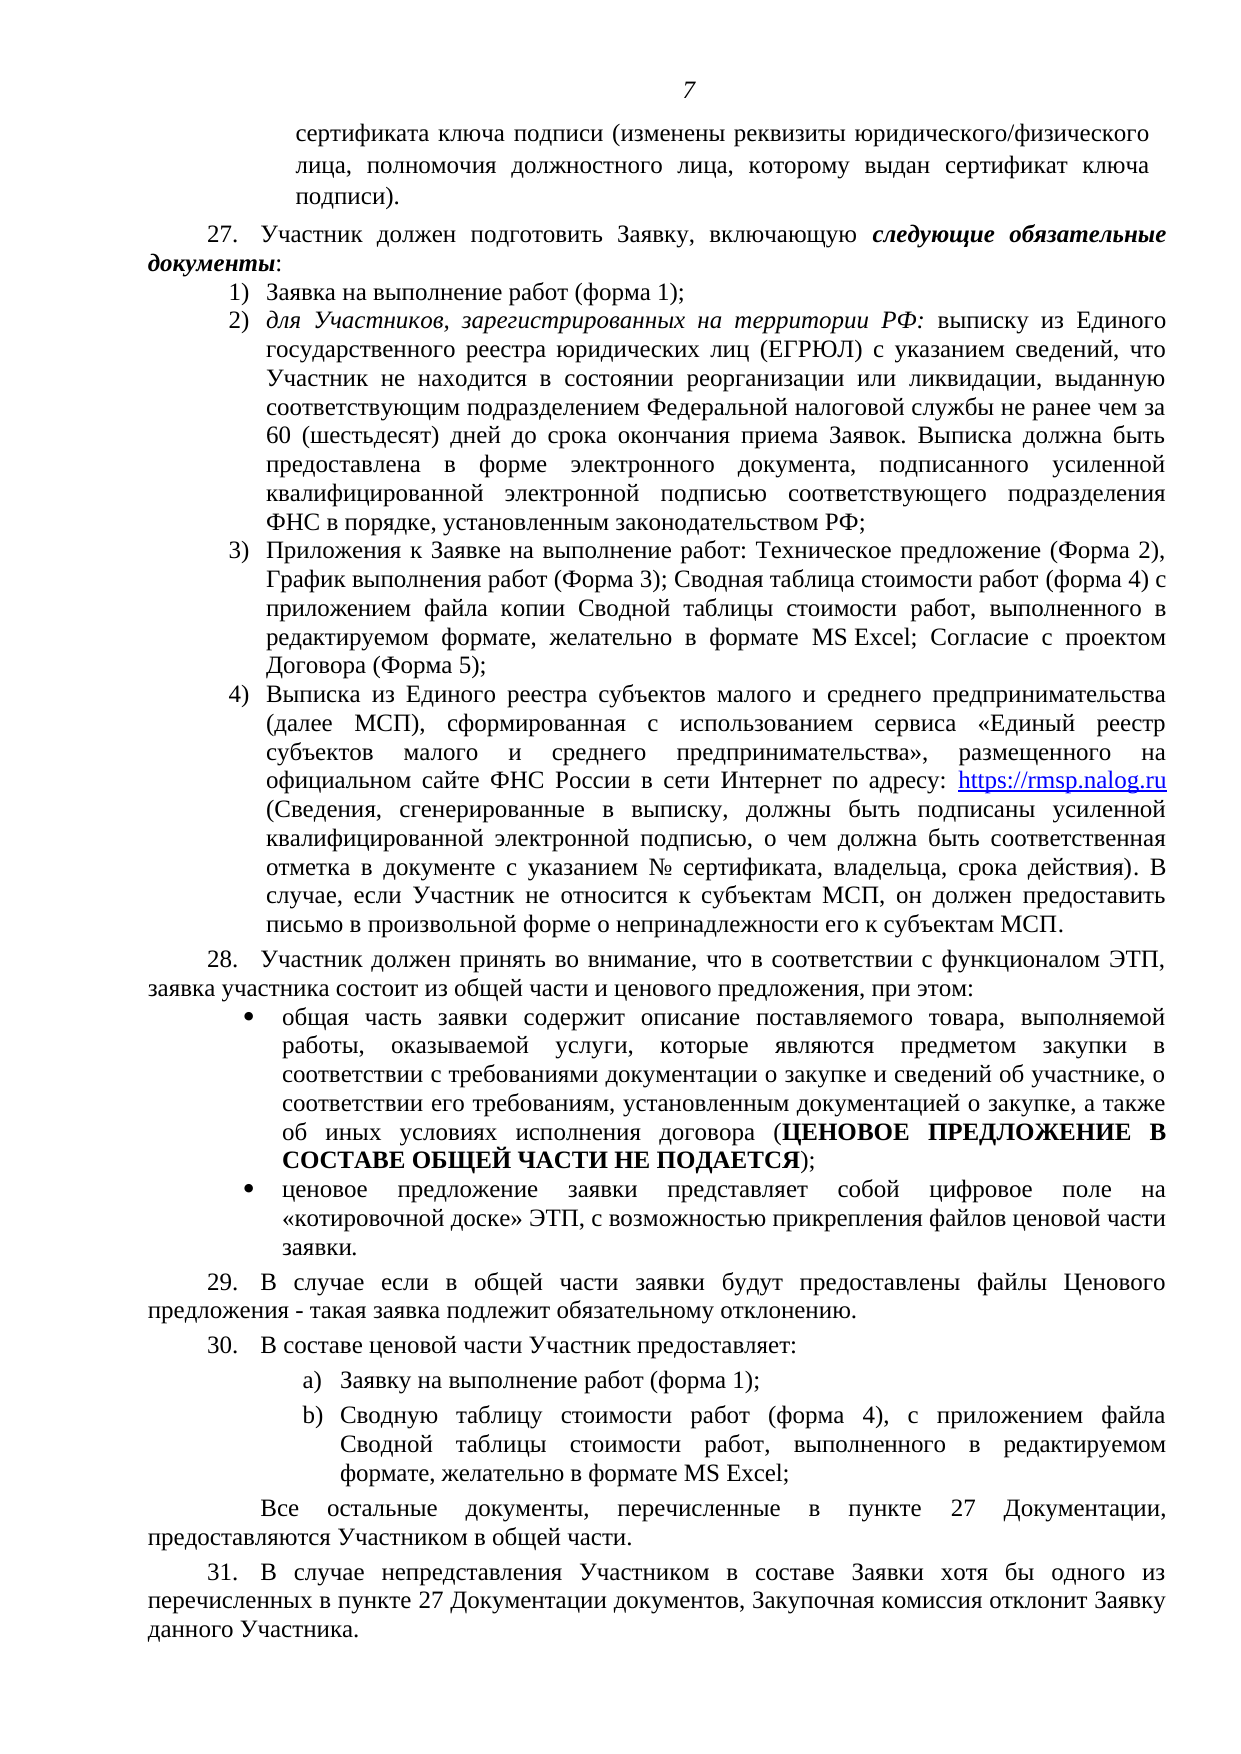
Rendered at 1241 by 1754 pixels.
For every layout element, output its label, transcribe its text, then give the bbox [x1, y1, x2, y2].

list Выписка из Единого реестра субъектов малого и среднего предпринимательства (далее МСП), сформированная с использованием сервиса «Единый реестр субъектов малого и среднего предпринимательства», размещенного на официальном сайте ФНС России в сети Интернет по адресу: https://rmsp.nalog.ru (Сведения, сгенерированные в выписку, должны быть подписаны усиленной квалифицированной электронной подписью, о чем должна быть соответственная отметка в документе с указанием № сертификата, владельца, срока действия). В случае, если Участник не относится к субъектам МСП, он должен предоставить письмо в произвольной форме о непринадлежности его к субъектам МСП. [228, 679, 1166, 938]
list В случае если в общей части заявки будут предоставлены файлы Ценового предложения - такая заявка подлежит обязательному отклонению. [148, 1267, 1166, 1324]
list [222, 118, 1150, 210]
list общая часть заявки содержит описание поставляемого товара, выполняемой работы, оказываемой услуги, которые являются предметом закупки в соответствии с требованиями документации о закупке и сведений об участнике, о соответствии его требованиям, установленным документацией о закупке, а также об иных условиях исполнения договора (ЦЕНОВОЕ ПРЕДЛОЖЕНИЕ В СОСТАВЕ ОБЩЕЙ ЧАСТИ НЕ ПОДАЕТСЯ); [244, 1002, 1166, 1174]
list Участник должен принять во внимание, что в соответствии с функционалом ЭТП, заявка участника состоит из общей части и ценового предложения, при этом: [148, 944, 1166, 1002]
list В составе ценовой части Участник предоставляет: [148, 1330, 1166, 1359]
list ценовое предложение заявки представляет собой цифровое поле на «котировочной доске» ЭТП, с возможностью прикрепления файлов ценовой части заявки. [244, 1174, 1166, 1260]
list В случае непредставления Участником в составе Заявки хотя бы одного из перечисленных в пункте 27 Документации документов, Закупочная комиссия отклонит Заявку данного Участника. [148, 1557, 1166, 1643]
list Заявка на выполнение работ (форма 1); [228, 277, 1166, 305]
text Все остальные документы, перечисленные в пункте 27 Документации, предоставляются Участником в общей части. [148, 1493, 1166, 1550]
list Сводную таблицу стоимости работ (форма 4), с приложением файла Сводной таблицы стоимости работ, выполненного в редактируемом формате, желательно в формате MS Excel; [302, 1400, 1166, 1487]
list Приложения к Заявке на выполнение работ: Техническое предложение (Форма 2), График выполнения работ (Форма 3); Сводная таблица стоимости работ (форма 4) с приложением файла копии Сводной таблицы стоимости работ, выполненного в редактируемом формате, желательно в формате MS Excel; Согласие с проектом Договора (Форма 5); [228, 535, 1166, 679]
list для Участников, зарегистрированных на территории РФ: выписку из Единого государственного реестра юридических лиц (ЕГРЮЛ) с указанием сведений, что Участник не находится в состоянии реорганизации или ликвидации, выданную соответствующим подразделением Федеральной налоговой службы не ранее чем за 60 (шестьдесят) дней до срока окончания приема Заявок. Выписка должна быть предоставлена в форме электронного документа, подписанного усиленной квалифицированной электронной подписью соответствующего подразделения ФНС в порядке, установленным законодательством РФ; [228, 305, 1166, 535]
list Участник должен подготовить Заявку, включающую следующие обязательные документы: [148, 219, 1166, 277]
list Заявку на выполнение работ (форма 1); [302, 1365, 1166, 1394]
